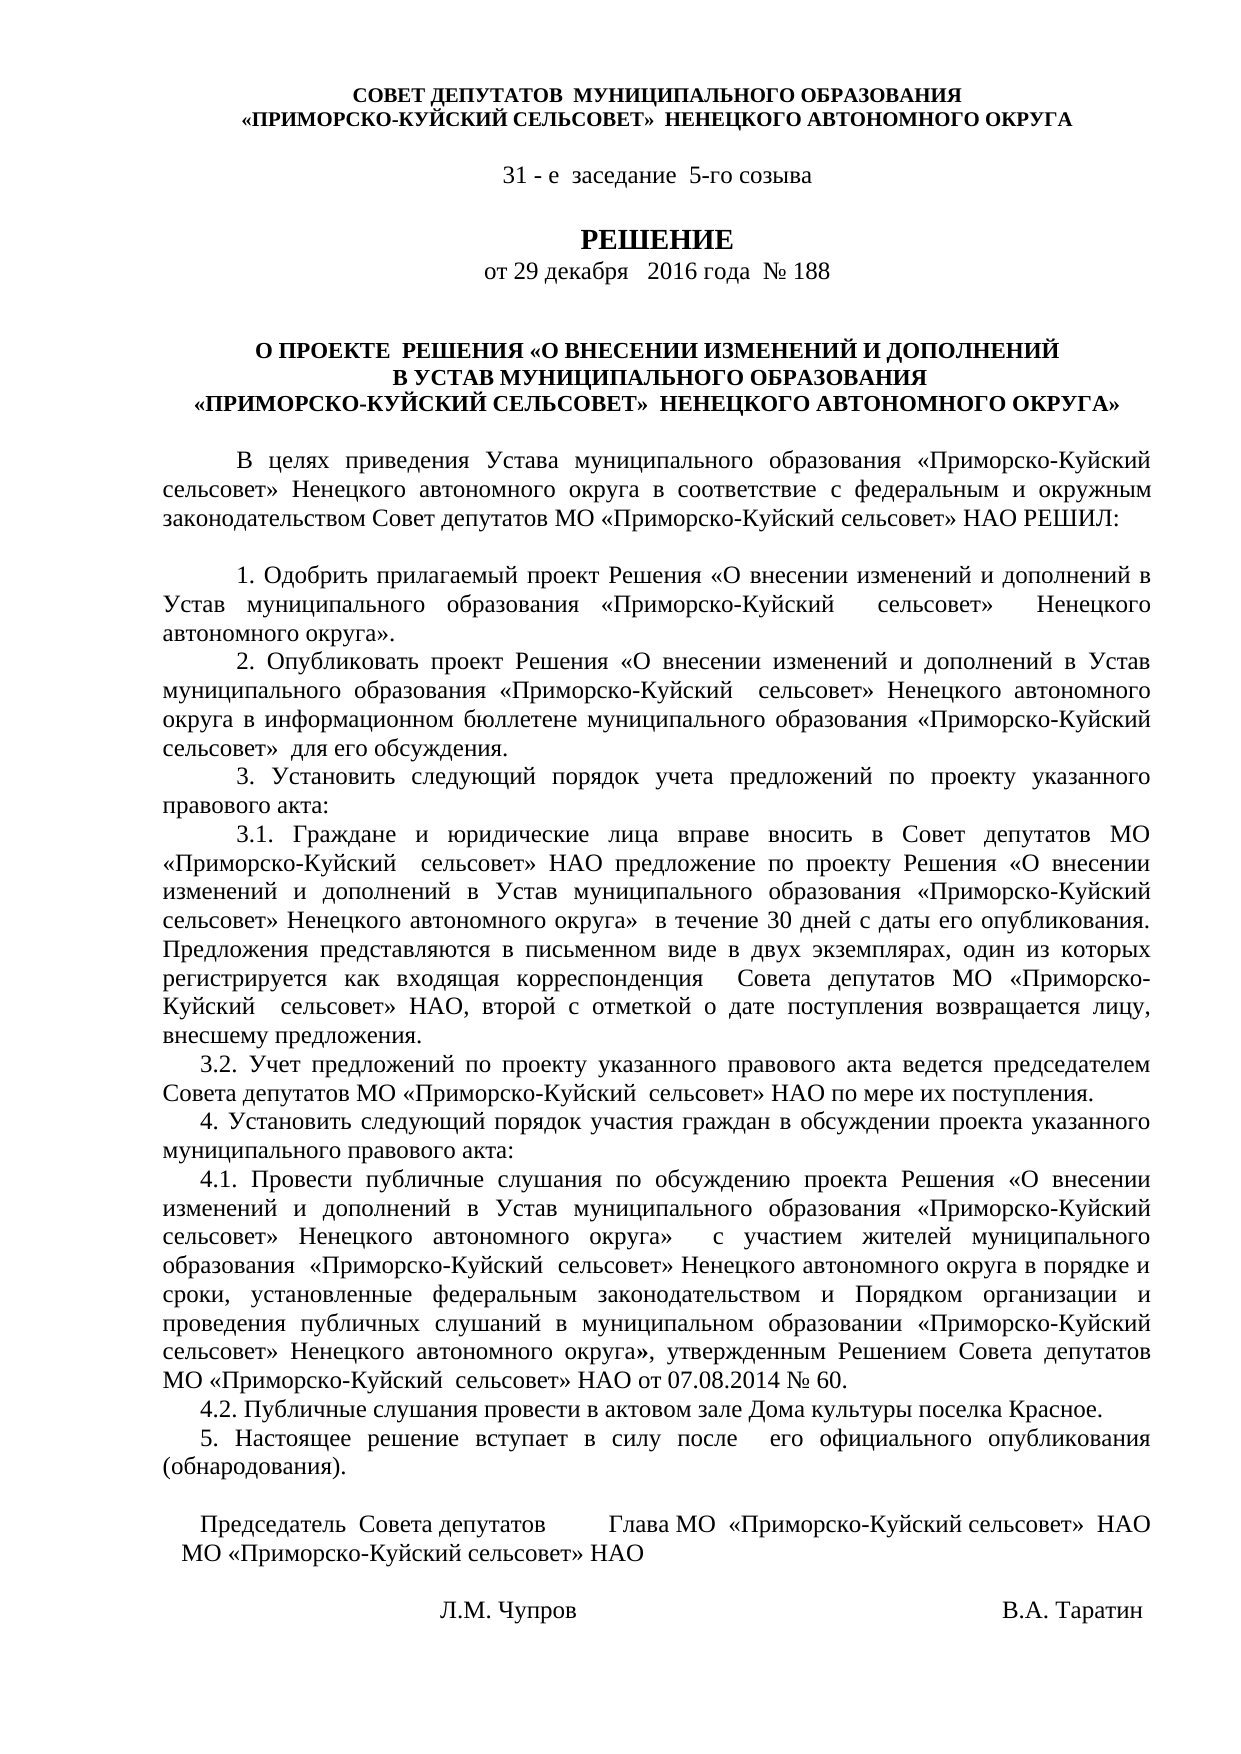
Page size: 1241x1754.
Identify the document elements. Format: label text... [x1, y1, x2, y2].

text от 29 декабря 2016 года № 188 [162, 256, 1152, 285]
text «ПРИМОРСКО-КУЙСКИЙ СЕЛЬСОВЕТ» НЕНЕЦКОГО АВТОНОМНОГО ОКРУГА [162, 107, 1152, 131]
text Председатель Совета депутатов Глава МО «Приморско-Куйский сельсовет» НАО [162, 1509, 1152, 1538]
text О ПРОЕКТЕ РЕШЕНИЯ «О ВНЕСЕНИИ ИЗМЕНЕНИЙ И ДОПОЛНЕНИЙ [162, 337, 1152, 364]
text В целях приведения Устава муниципального образования «Приморско-Куйский сельсовет» Ненецкого автономного округа в соответствие с федеральным и окружным законодательством Совет депутатов МО «Приморско-Куйский сельсовет» НАО РЕШИЛ: [162, 445, 1152, 531]
text МО «Приморско-Куйский сельсовет» НАО [162, 1538, 1152, 1566]
text В УСТАВ МУНИЦИПАЛЬНОГО ОБРАЗОВАНИЯ [162, 364, 1152, 390]
text 2. Опубликовать проект Решения «О внесении изменений и дополнений в Устав муниципального образования «Приморско-Куйский сельсовет» Ненецкого автономного округа в информационном бюллетене муниципального образования «Приморско-Куйский сельсовет» для его обсуждения. [162, 646, 1152, 761]
text 4. Установить следующий порядок участия граждан в обсуждении проекта указанного муниципального правового акта: [162, 1106, 1152, 1164]
text СОВЕТ ДЕПУТАТОВ МУНИЦИПАЛЬНОГО ОБРАЗОВАНИЯ [162, 83, 1152, 107]
text Л.М. Чупров В.А. Таратин [310, 1595, 1152, 1624]
text 5. Настоящее решение вступает в силу после его официального опубликования (обнародования). [162, 1423, 1152, 1480]
text 3.2. Учет предложений по проекту указанного правового акта ведется председателем Совета депутатов МО «Приморско-Куйский сельсовет» НАО по мере их поступления. [162, 1049, 1152, 1106]
text 3.1. Граждане и юридические лица вправе вносить в Совет депутатов МО «Приморско-Куйский сельсовет» НАО предложение по проекту Решения «О внесении изменений и дополнений в Устав муниципального образования «Приморско-Куйский сельсовет» Ненецкого автономного округа» в течение 30 дней с даты его опубликования. Предложения представляются в письменном виде в двух экземплярах, один из которых регистрируется как входящая корреспонденция Совета депутатов МО «Приморско-Куйский сельсовет» НАО, второй с отметкой о дате поступления возвращается лицу, внесшему предложения. [162, 819, 1152, 1049]
text 4.2. Публичные слушания провести в актовом зале Дома культуры поселка Красное. [162, 1394, 1152, 1423]
text «ПРИМОРСКО-КУЙСКИЙ СЕЛЬСОВЕТ» НЕНЕЦКОГО АВТОНОМНОГО ОКРУГА» [162, 390, 1152, 416]
text 4.1. Провести публичные слушания по обсуждению проекта Решения «О внесении изменений и дополнений в Устав муниципального образования «Приморско-Куйский сельсовет» Ненецкого автономного округа» с участием жителей муниципального образования «Приморско-Куйский сельсовет» Ненецкого автономного округа в порядке и сроки, установленные федеральным законодательством и Порядком организации и проведения публичных слушаний в муниципальном образовании «Приморско-Куйский сельсовет» Ненецкого автономного округа», утвержденным Решением Совета депутатов МО «Приморско-Куйский сельсовет» НАО от 07.08.2014 № 60. [162, 1164, 1152, 1394]
text 3. Установить следующий порядок учета предложений по проекту указанного правового акта: [162, 761, 1152, 819]
text 31 - е заседание 5-го созыва [162, 160, 1152, 189]
text РЕШЕНИЕ [162, 222, 1152, 256]
text 1. Одобрить прилагаемый проект Решения «О внесении изменений и дополнений в Устав муниципального образования «Приморско-Куйский сельсовет» Ненецкого автономного округа». [162, 560, 1152, 646]
